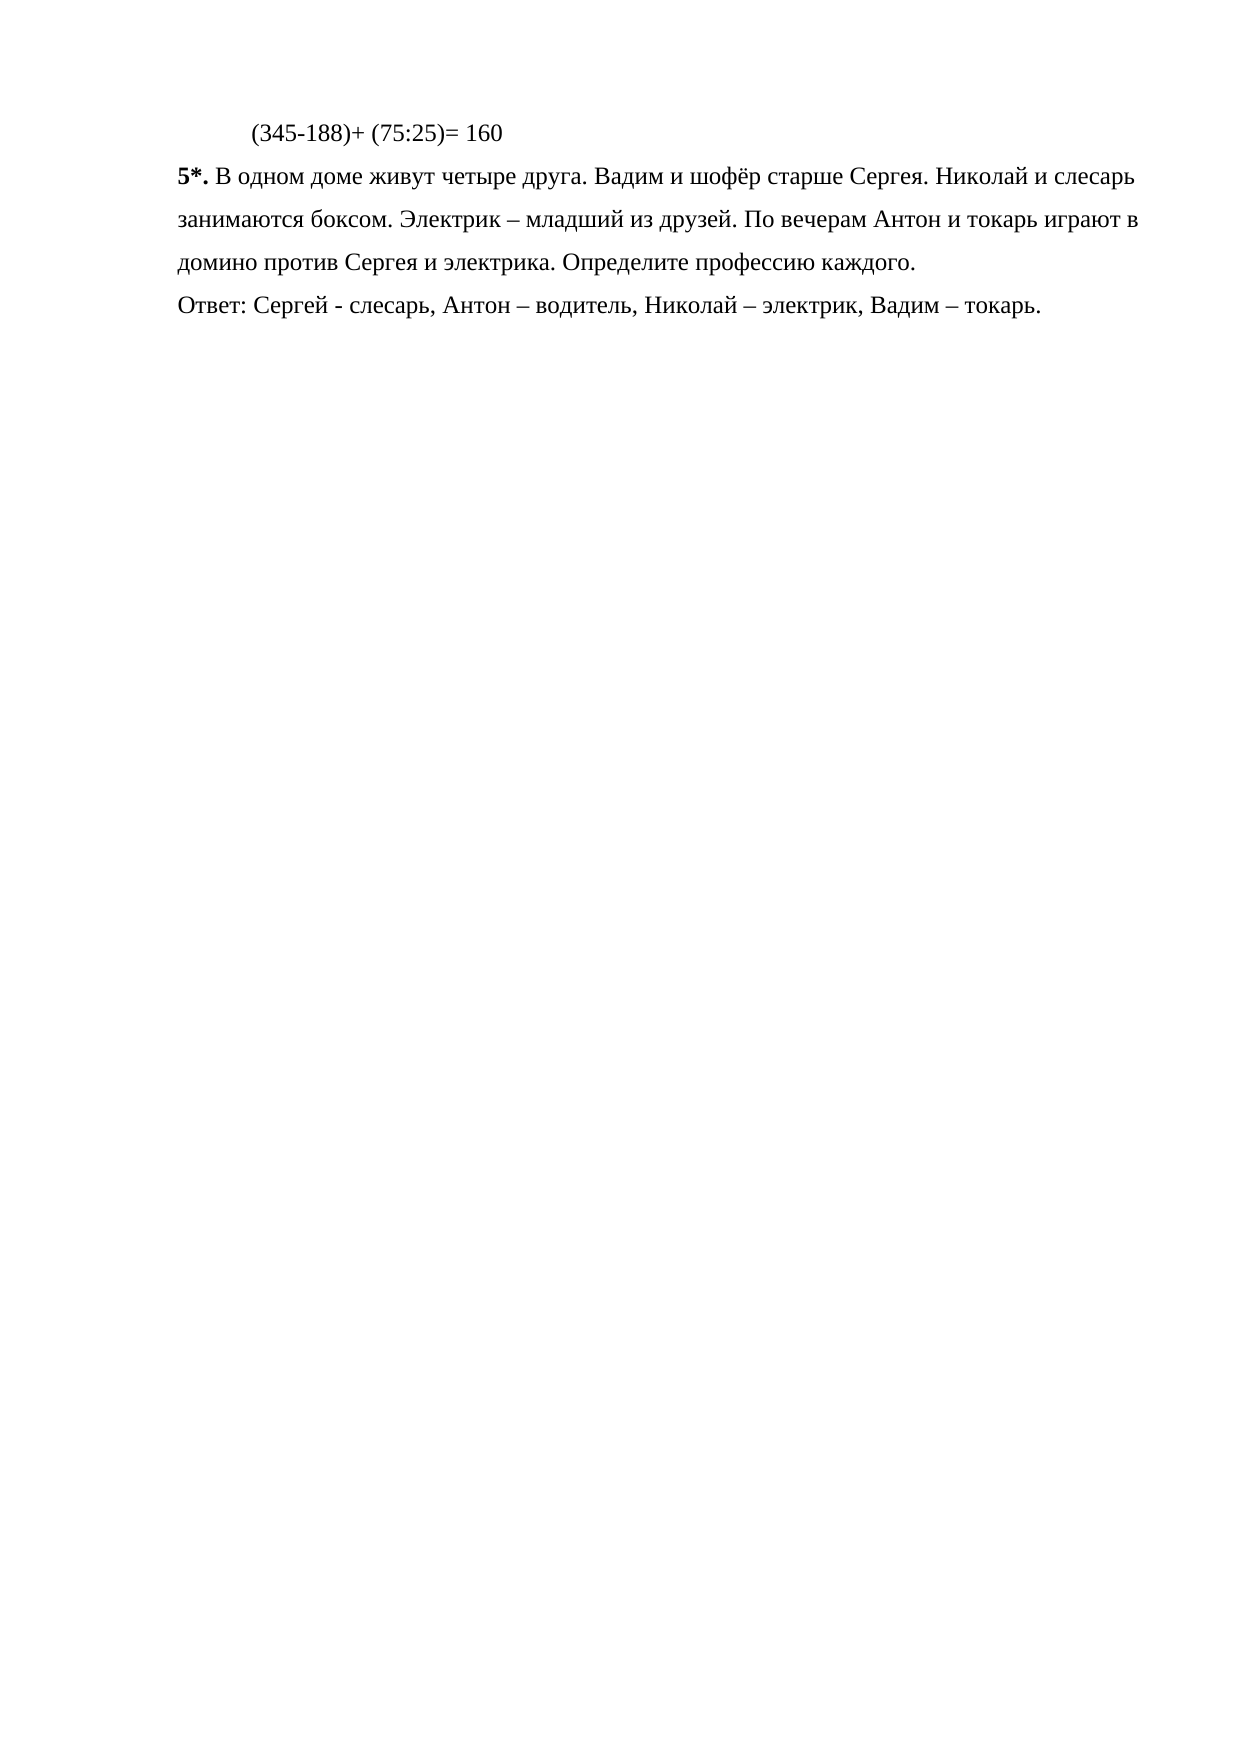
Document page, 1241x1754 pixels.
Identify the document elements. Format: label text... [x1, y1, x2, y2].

text 5*. В одном доме живут четыре друга. Вадим и шофёр старше Сергея. Николай и слесарь занимаются боксом. Электрик – младший из друзей. По вечерам Антон и токарь играют в домино против Сергея и электрика. Определите профессию каждого. [177, 161, 1152, 276]
text (345-188)+ (75:25)= 160 [177, 118, 1152, 147]
text Ответ: Сергей - слесарь, Антон – водитель, Николай – электрик, Вадим – токарь. [177, 291, 1152, 319]
